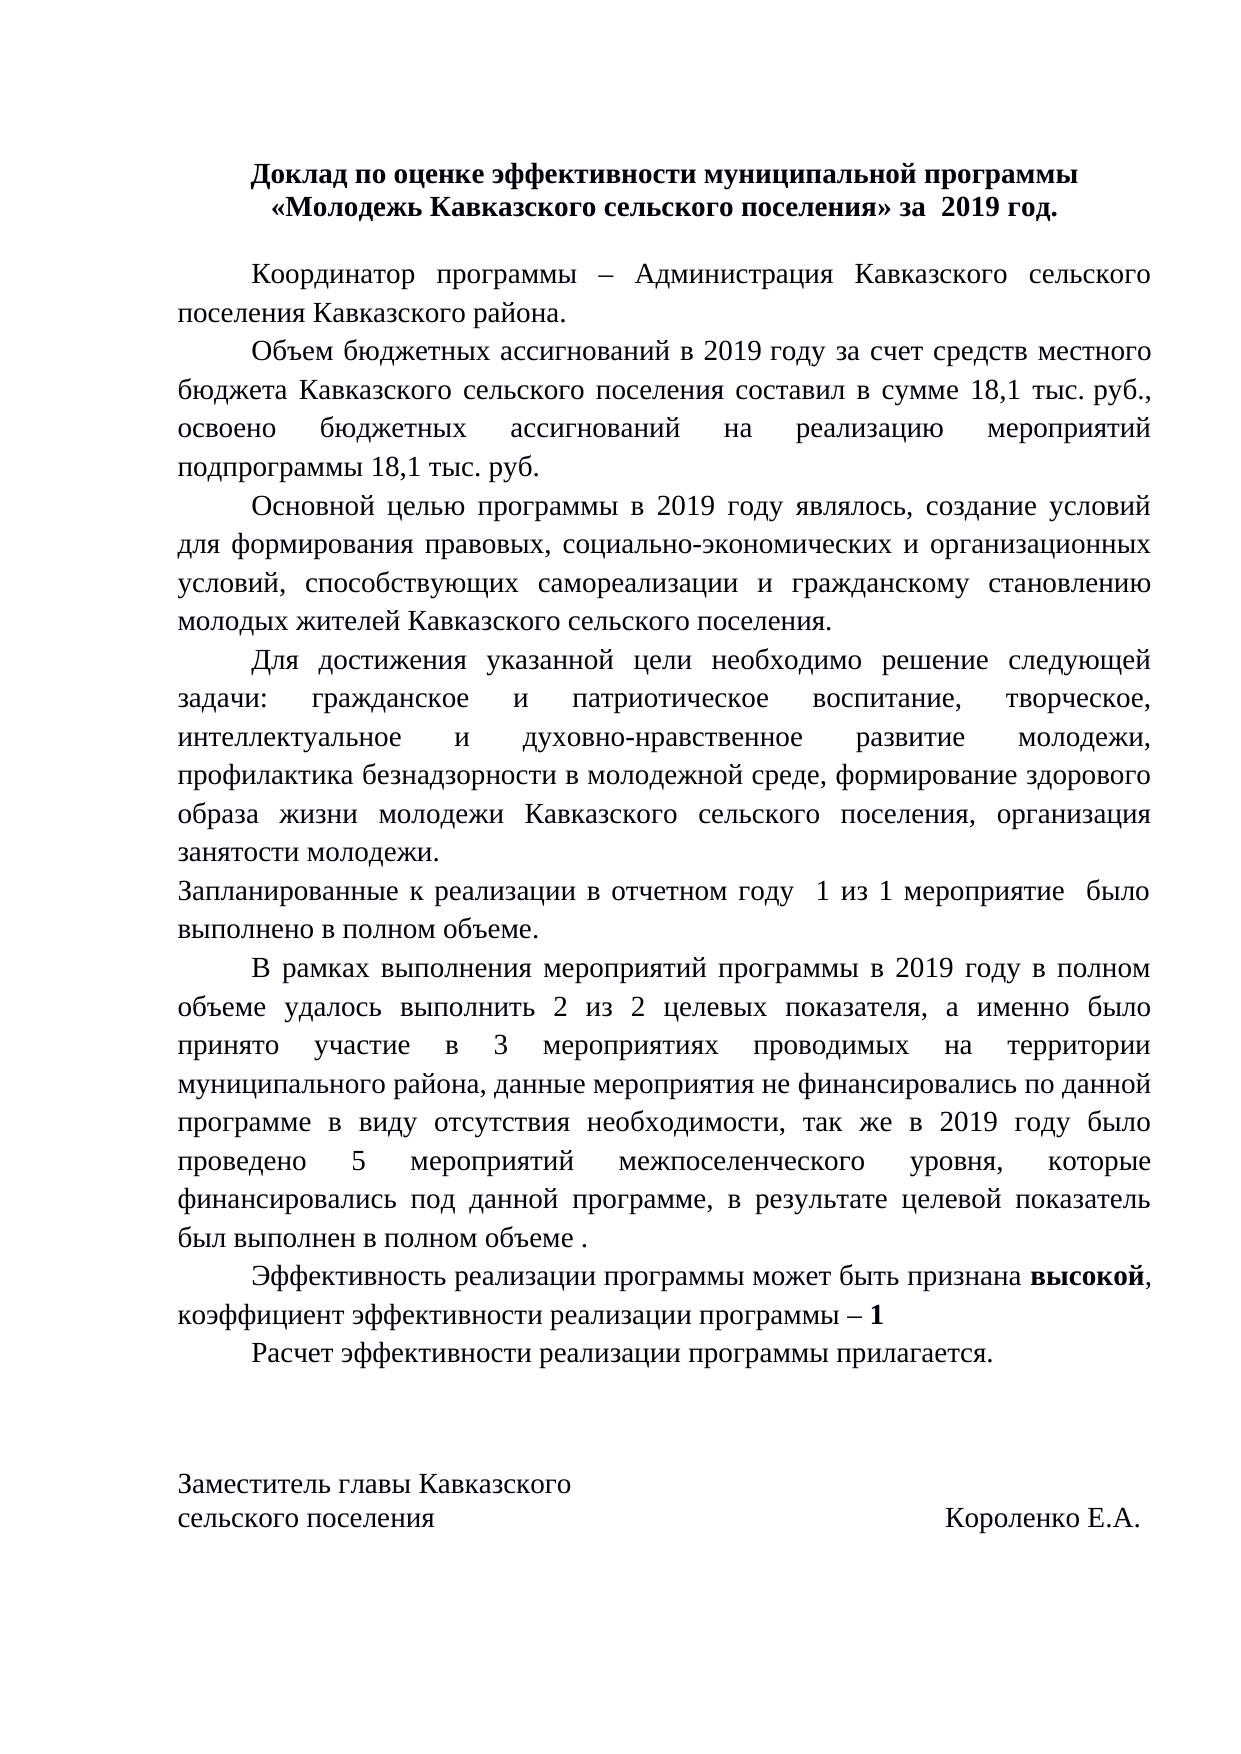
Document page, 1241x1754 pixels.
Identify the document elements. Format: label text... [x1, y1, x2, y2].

text Основной целью программы в 2019 году являлось, создание условий для формирования правовых, социально-экономических и организационных условий, способствующих самореализации и гражданскому становлению молодых жителей Кавказского сельского поселения. [177, 488, 1152, 637]
text В рамках выполнения мероприятий программы в 2019 году в полном объеме удалось выполнить 2 из 2 целевых показателя, а именно было принято участие в 3 мероприятиях проводимых на территории муниципального района, данные мероприятия не финансировались по данной программе в виду отсутствия необходимости, так же в 2019 году было проведено 5 мероприятий межпоселенческого уровня, которые финансировались под данной программе, в результате целевой показатель был выполнен в полном объеме . [177, 950, 1152, 1253]
text Запланированные к реализации в отчетном году 1 из 1 мероприятие было выполнено в полном объеме. [177, 873, 1152, 945]
text Объем бюджетных ассигнований в 2019 году за счет средств местного бюджета Кавказского сельского поселения составил в сумме 18,1 тыс. руб., освоено бюджетных ассигнований на реализацию мероприятий подпрограммы 18,1 тыс. руб. [177, 333, 1152, 483]
text Эффективность реализации программы может быть признана высокой, коэффициент эффективности реализации программы – 1 [177, 1258, 1152, 1331]
text Расчет эффективности реализации программы прилагается. [177, 1336, 1152, 1369]
text Заместитель главы Кавказского [177, 1466, 1152, 1500]
text Координатор программы – Администрация Кавказского сельского поселения Кавказского района. [177, 256, 1152, 328]
subtitle Доклад по оценке эффективности муниципальной программы «Молодежь Кавказского сельского поселения» за 2019 год. [177, 156, 1152, 223]
text сельского поселения Короленко Е.А. [177, 1500, 1152, 1533]
text Для достижения указанной цели необходимо решение следующей задачи: гражданское и патриотическое воспитание, творческое, интеллектуальное и духовно-нравственное развитие молодежи, профилактика безнадзорности в молодежной среде, формирование здорового образа жизни молодежи Кавказского сельского поселения, организация занятости молодежи. [177, 642, 1152, 868]
